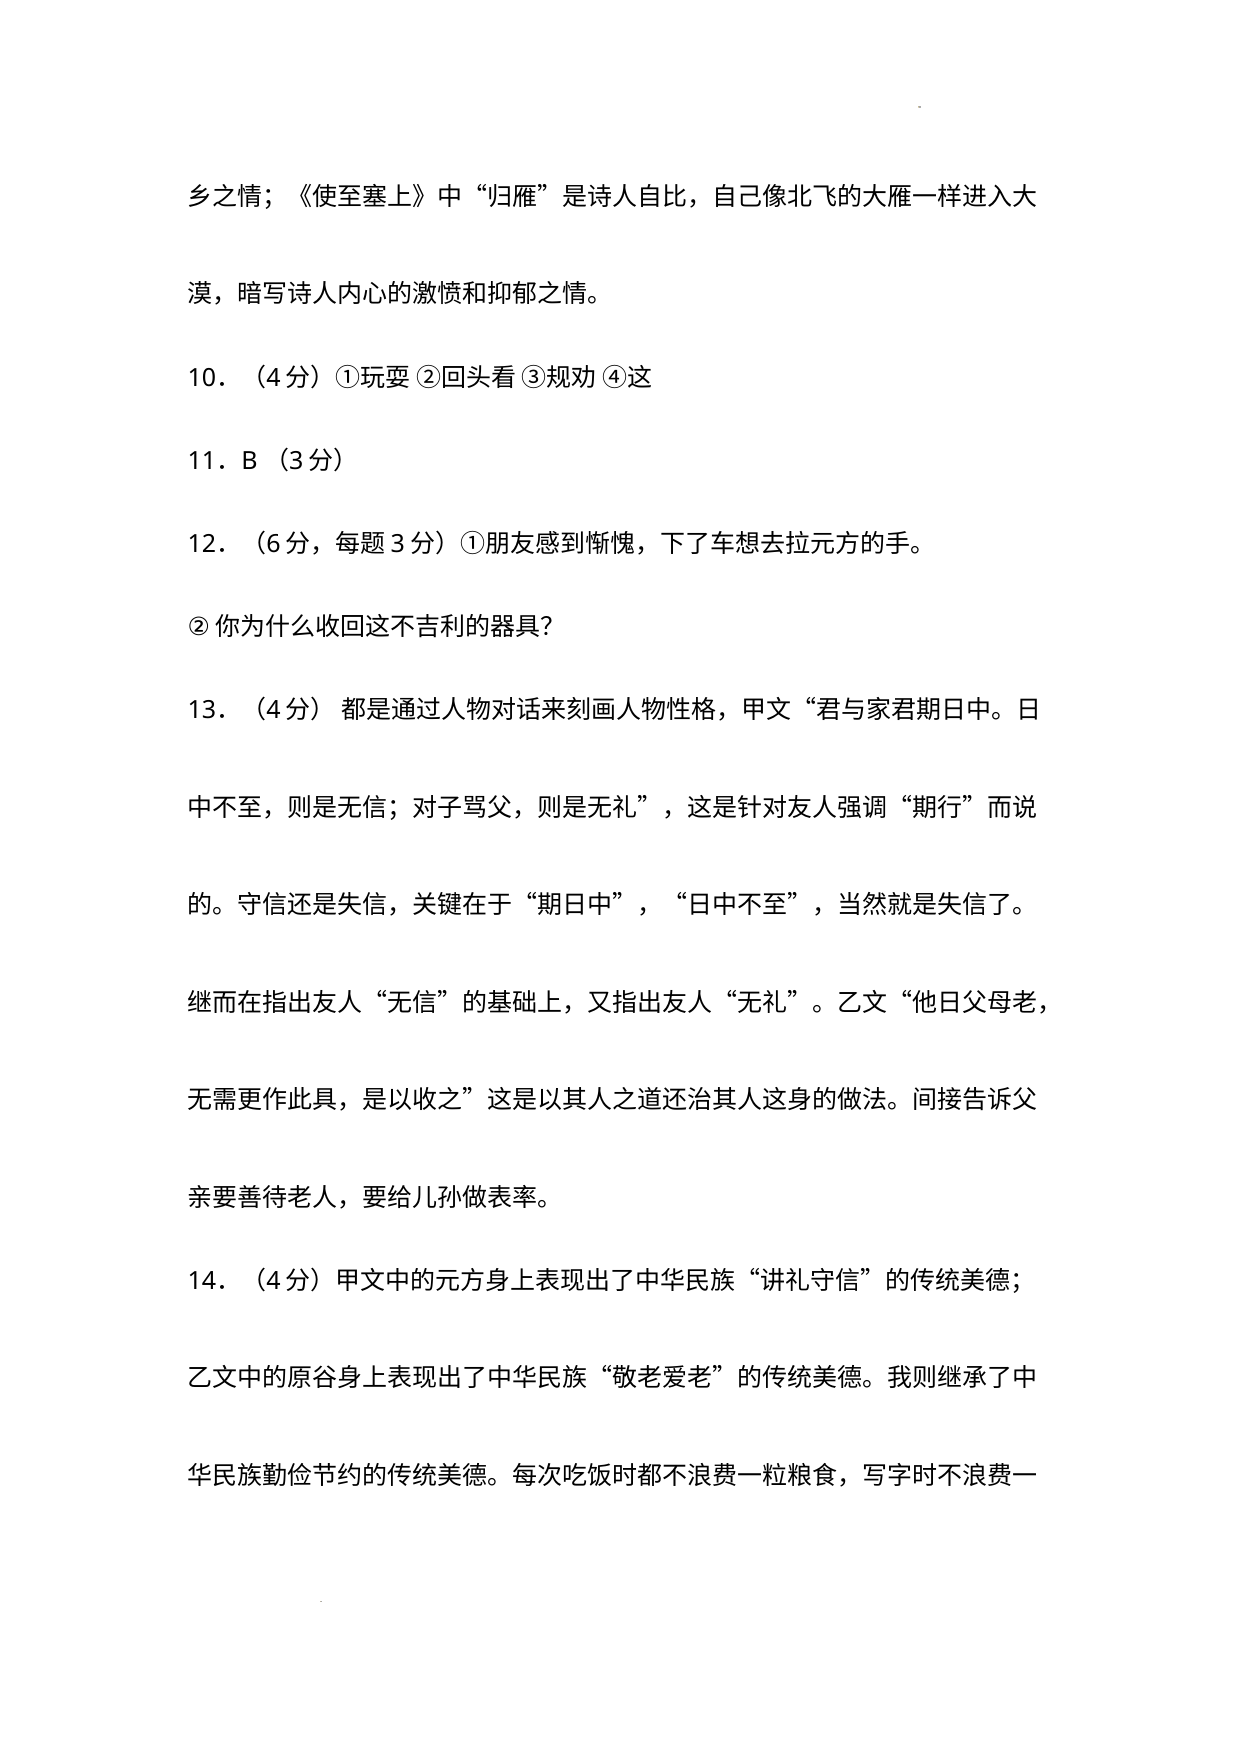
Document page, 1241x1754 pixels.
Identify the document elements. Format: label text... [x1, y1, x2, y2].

text 11．B （3分） [187, 426, 1053, 491]
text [187, 1246, 1053, 1506]
text 12．（6分，每题3分）①朋友感到惭愧，下了车想去拉元方的手。 [187, 509, 1053, 574]
text 10．（4分）①玩耍 ②回头看 ③规劝 ④这 [187, 343, 1053, 408]
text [187, 162, 1053, 324]
list （4分） 都是通过人物对话来刻画人物性格，甲文“君与家君期日中。日中不至，则是无信；对子骂父，则是无礼”，这是针对友人强调“期行”而说的。守信还是失信，关键在于“期日中”，“日中不至”，当然就是失信了。继而在指出友人“无信”的基础上，又指出友人“无礼”。乙文“他日父母老，无需更作此具，是以收之”这是以其人之道还治其人这身的做法。间接告诉父亲要善待老人，要给儿孙做表率。 [187, 675, 1053, 1228]
text ②你为什么收回这不吉利的器具？ [187, 592, 1053, 657]
